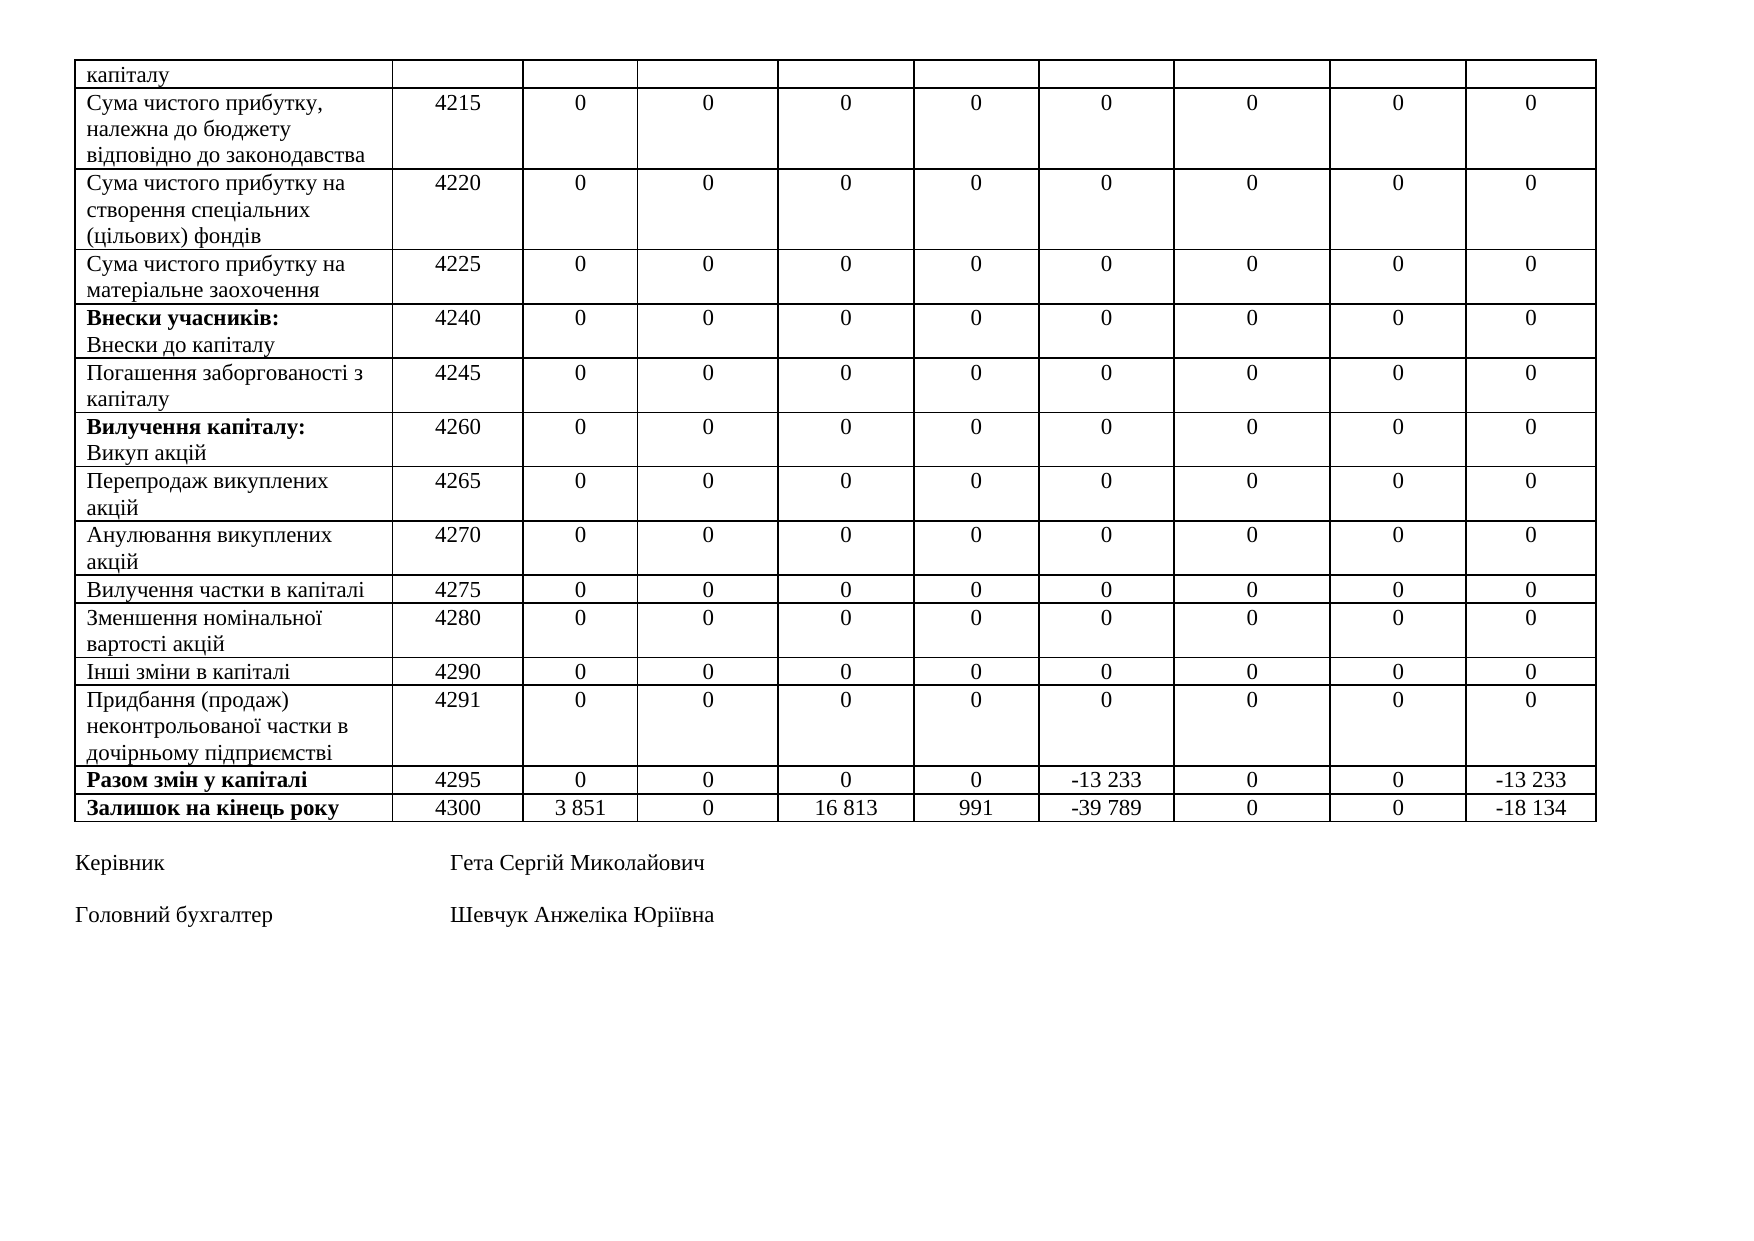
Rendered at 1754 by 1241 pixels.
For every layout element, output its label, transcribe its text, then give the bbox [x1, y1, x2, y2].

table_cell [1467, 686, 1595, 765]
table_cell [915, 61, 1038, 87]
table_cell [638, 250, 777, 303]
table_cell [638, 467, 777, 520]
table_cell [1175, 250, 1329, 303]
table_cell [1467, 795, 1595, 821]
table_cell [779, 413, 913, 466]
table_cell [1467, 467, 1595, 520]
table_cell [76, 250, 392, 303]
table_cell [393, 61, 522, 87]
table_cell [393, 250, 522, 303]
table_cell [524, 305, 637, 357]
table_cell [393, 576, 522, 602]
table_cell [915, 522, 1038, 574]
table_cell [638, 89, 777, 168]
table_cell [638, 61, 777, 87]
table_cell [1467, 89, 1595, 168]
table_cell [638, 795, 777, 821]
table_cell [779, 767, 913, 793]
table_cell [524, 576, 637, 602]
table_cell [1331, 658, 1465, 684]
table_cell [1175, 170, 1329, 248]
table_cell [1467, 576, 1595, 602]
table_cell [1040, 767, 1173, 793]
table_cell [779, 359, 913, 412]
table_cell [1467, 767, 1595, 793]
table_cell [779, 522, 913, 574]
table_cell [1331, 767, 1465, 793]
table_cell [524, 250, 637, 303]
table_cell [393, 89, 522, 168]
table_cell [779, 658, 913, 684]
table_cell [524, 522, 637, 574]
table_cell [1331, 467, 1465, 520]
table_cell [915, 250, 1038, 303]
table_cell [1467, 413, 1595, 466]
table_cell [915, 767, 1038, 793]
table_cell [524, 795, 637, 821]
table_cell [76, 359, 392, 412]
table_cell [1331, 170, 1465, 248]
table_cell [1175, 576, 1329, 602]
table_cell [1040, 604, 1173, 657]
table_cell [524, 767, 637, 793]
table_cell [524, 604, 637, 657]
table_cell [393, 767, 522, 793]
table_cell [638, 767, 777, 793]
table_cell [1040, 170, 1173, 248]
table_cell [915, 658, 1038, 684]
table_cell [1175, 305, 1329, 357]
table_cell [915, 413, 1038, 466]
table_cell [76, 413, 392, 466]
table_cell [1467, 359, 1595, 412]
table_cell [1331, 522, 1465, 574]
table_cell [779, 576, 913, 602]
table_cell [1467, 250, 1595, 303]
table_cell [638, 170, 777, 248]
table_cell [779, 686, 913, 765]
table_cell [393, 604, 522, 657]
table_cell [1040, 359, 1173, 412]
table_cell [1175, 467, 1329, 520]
text Головний бухгалтер Шевчук Анжелiка Юрiївна [75, 901, 1679, 928]
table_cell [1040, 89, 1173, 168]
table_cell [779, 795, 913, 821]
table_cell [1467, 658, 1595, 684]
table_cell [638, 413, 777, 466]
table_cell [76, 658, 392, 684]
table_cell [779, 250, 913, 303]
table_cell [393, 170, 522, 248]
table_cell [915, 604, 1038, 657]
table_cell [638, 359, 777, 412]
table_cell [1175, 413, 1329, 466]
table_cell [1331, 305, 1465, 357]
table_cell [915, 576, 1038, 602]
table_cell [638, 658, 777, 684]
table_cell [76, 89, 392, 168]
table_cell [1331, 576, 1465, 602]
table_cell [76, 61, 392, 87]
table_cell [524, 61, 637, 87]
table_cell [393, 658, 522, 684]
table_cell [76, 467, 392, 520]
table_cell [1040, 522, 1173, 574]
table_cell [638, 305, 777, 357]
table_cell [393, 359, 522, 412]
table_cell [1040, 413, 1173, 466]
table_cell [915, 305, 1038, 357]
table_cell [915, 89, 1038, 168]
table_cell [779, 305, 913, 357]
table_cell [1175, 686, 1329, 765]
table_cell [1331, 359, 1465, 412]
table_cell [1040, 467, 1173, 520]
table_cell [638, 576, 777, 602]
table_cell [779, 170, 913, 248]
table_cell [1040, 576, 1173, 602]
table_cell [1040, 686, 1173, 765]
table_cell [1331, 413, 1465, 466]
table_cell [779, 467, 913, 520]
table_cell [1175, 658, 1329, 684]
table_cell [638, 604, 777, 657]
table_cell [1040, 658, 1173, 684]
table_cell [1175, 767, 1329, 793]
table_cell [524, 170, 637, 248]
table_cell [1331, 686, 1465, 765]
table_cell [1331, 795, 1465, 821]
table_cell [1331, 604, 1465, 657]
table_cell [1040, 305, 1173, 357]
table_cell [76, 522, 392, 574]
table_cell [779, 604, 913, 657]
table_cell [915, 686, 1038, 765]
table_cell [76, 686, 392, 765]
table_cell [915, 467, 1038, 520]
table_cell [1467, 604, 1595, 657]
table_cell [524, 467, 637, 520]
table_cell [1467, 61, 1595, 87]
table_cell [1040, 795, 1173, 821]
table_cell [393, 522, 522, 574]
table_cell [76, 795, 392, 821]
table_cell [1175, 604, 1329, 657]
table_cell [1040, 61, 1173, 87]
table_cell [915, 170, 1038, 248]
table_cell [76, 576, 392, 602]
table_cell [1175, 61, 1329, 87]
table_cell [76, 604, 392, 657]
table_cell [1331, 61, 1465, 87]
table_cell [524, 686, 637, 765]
text Керівник Гета Сергiй Миколайович [75, 849, 1679, 875]
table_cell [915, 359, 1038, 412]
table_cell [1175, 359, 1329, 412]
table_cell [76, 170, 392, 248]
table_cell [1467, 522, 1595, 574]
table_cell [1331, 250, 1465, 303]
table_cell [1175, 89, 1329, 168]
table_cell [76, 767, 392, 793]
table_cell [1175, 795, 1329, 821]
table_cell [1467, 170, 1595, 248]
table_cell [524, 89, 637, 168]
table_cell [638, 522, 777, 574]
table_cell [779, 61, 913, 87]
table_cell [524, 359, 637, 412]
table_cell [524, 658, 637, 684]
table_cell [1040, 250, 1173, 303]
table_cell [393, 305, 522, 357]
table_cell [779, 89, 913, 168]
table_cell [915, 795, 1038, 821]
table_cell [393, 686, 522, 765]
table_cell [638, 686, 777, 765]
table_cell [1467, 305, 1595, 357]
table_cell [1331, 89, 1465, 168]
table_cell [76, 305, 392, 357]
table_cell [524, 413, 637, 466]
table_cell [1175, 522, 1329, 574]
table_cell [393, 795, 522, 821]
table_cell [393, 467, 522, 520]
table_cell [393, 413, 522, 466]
